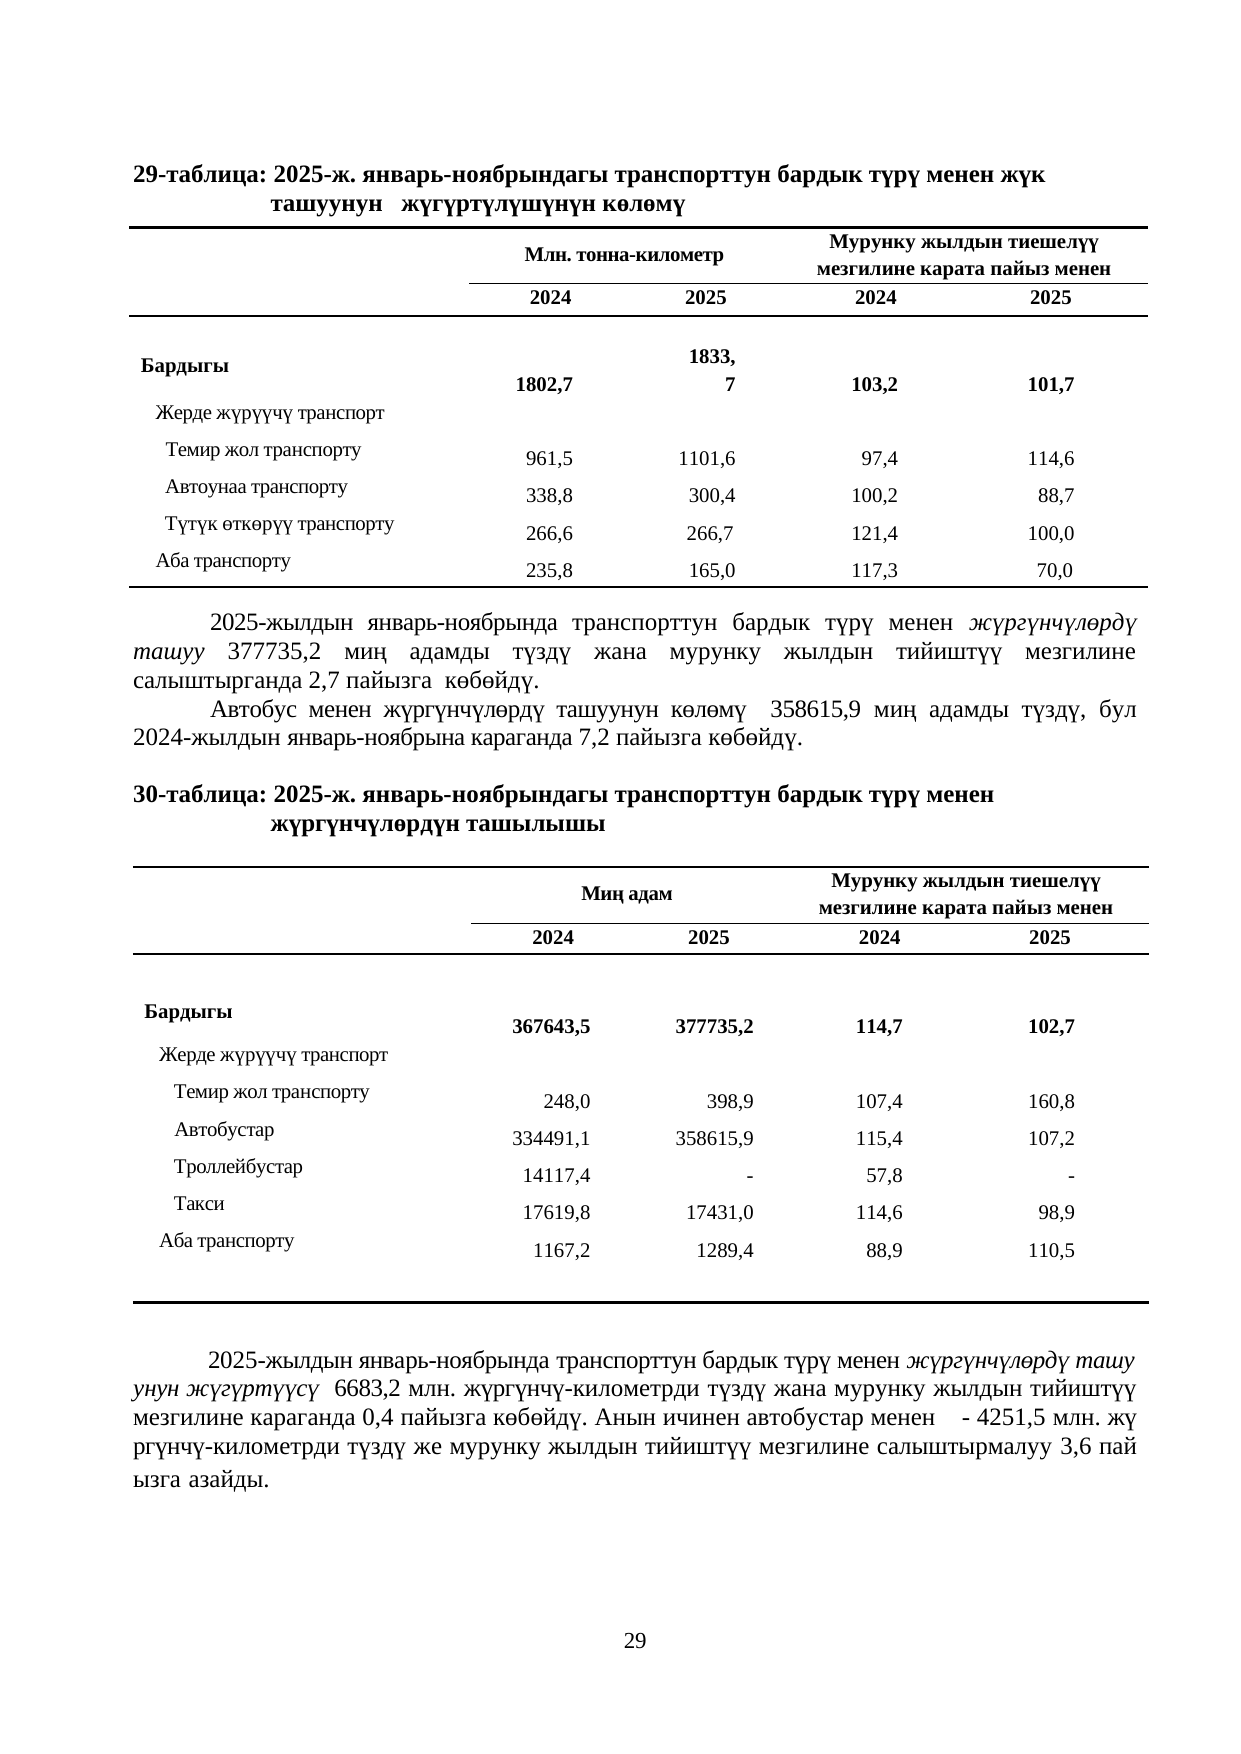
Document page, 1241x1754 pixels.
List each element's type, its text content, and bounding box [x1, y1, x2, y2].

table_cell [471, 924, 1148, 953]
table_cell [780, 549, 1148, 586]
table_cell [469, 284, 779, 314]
text 2025-жылдын январь-ноябрында транспорттун бардык түрү менен жүргүнчүлөрдү ташуу 377735,2 миң адамды түздү жана мурунку жылдын тийиштүү мезгилине салыштырганда 2,7 пайызга көбөйдү. [133, 607, 1137, 694]
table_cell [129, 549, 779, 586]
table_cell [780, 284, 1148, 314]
text Автобус менен жүргүнчүлөрдү ташуунун көлөмү 358615,9 миң адамды түздү, бул 2024-жылдын январь-ноябрына караганда 7,2 пайызга көбөйдү. [133, 694, 1137, 751]
text 29-таблица: 2025-ж. январь-ноябрындагы транспорттун бардык түрү менен жүк [133, 159, 1137, 188]
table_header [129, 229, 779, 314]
text жүргүнчүлөрдүн ташылышы [133, 808, 1137, 837]
text 2025-жылдын январь-ноябрында транспорттун бардык түрү менен жүргүнчүлөрдү ташуунун жүгүртүүсү 6683,2 млн. жүргүнчү-километрди түздү жана мурунку жылдын тийиштүү мезгилине караганда 0,4 пайызга көбөйдү. Анын ичинен автобустар менен - 4251,5 млн. жүргүнчү-километрди түздү же мурунку жылдын тийиштүү мезгилине салыштырмалуу 3,6 пайызга азайды. [133, 1345, 1137, 1493]
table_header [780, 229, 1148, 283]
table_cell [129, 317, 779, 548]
text ташуунун жүгүртүлүшүнүн көлөмү [133, 188, 1137, 217]
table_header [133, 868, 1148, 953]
text 30-таблица: 2025-ж. январь-ноябрындагы транспорттун бардык түрү менен [133, 779, 1137, 808]
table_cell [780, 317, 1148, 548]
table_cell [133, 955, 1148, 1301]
